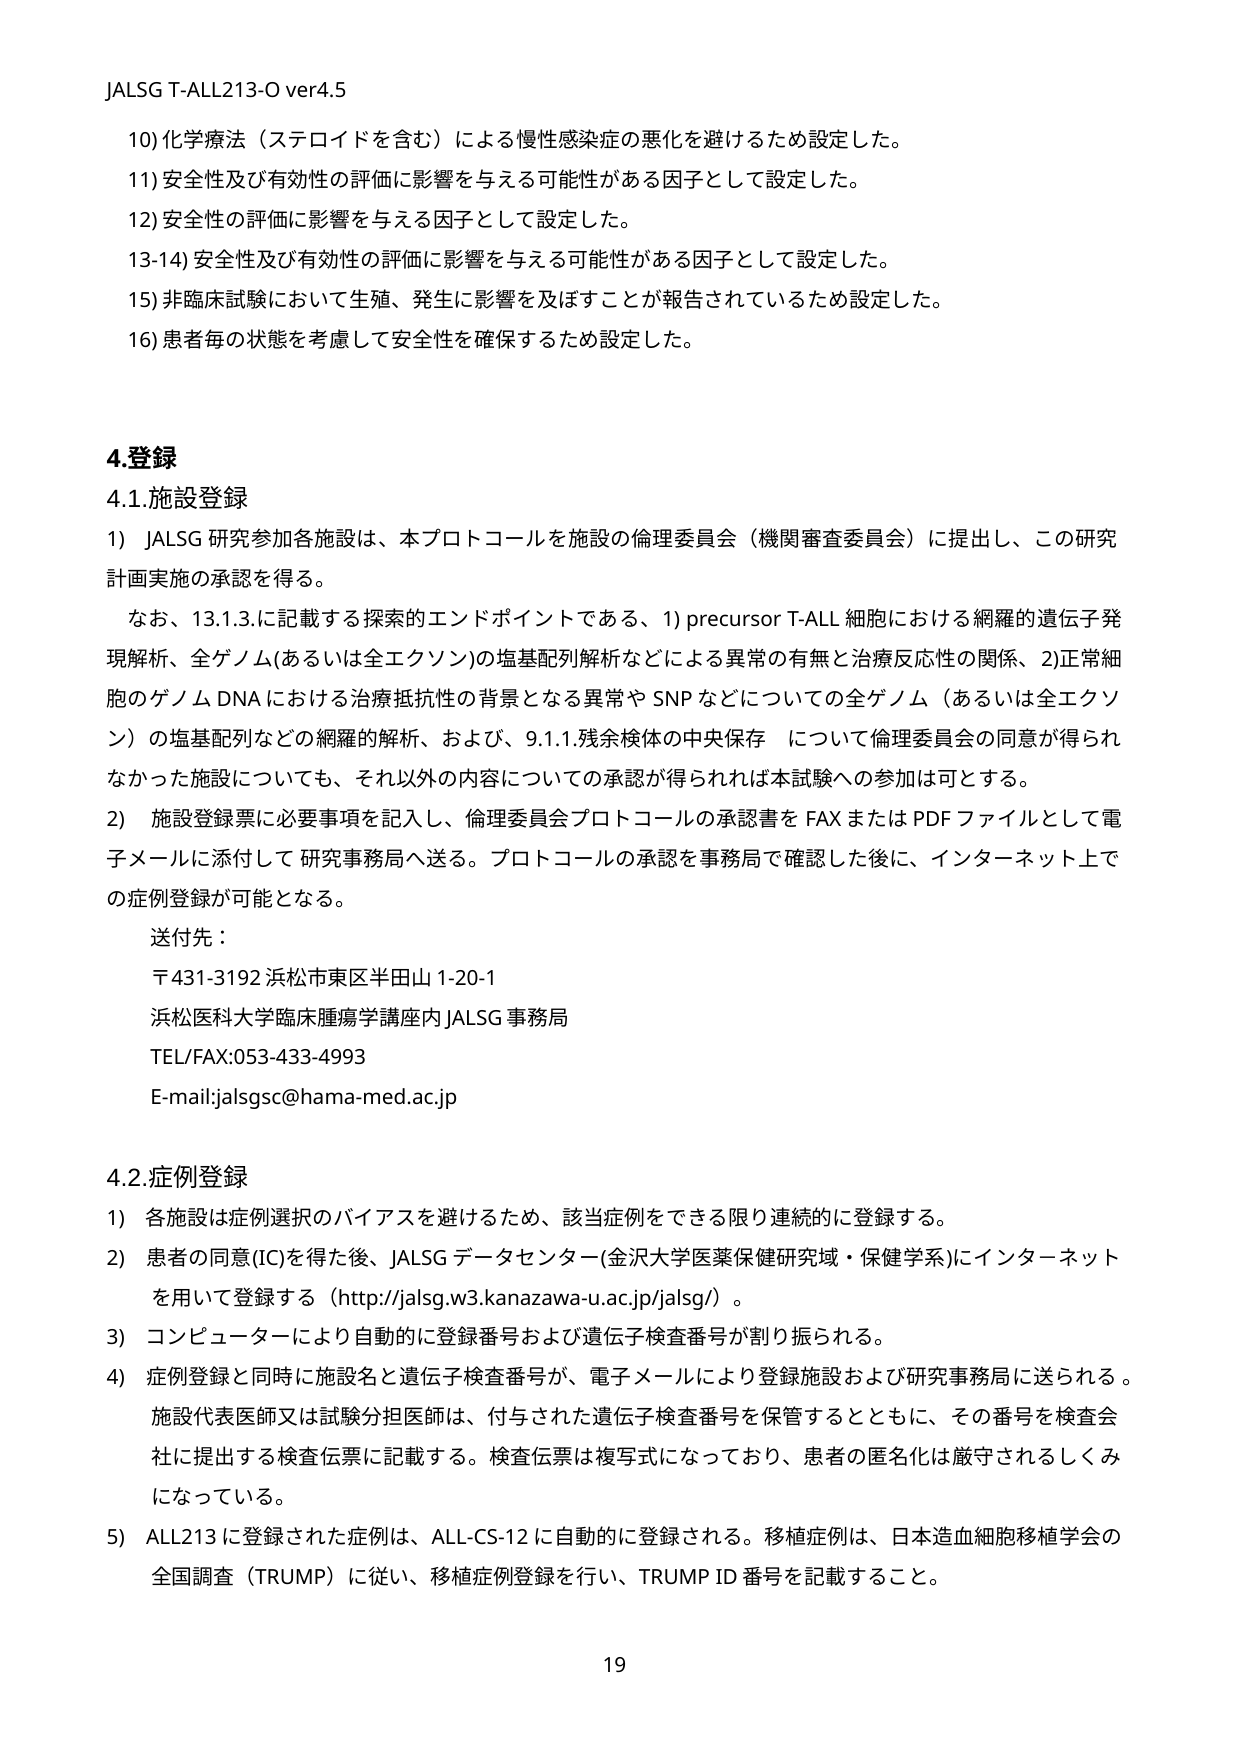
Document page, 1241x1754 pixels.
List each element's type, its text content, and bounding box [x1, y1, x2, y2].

text 送付先： [150, 917, 1122, 957]
text 2) 患者の同意(IC)を得た後、JALSGデータセンター(金沢大学医薬保健研究域・保健学系)にインタ－ネットを用いて登録する（http://jalsg.w3.kanazawa-u.ac.jp/jalsg/）。 [106, 1236, 1122, 1316]
text 10) 化学療法（ステロイドを含む）による慢性感染症の悪化を避けるため設定した。 [127, 119, 1122, 159]
text 5) ALL213に登録された症例は、ALL-CS-12に自動的に登録される。移植症例は、日本造血細胞移植学会の全国調査（TRUMP）に従い、移植症例登録を行い、TRUMP ID番号を記載すること。 [106, 1515, 1122, 1595]
subtitle 4.2.症例登録 [106, 1156, 1122, 1196]
text 13-14) 安全性及び有効性の評価に影響を与える可能性がある因子として設定した。 [127, 239, 1122, 278]
text 12) 安全性の評価に影響を与える因子として設定した。 [127, 199, 1122, 239]
text 4) 症例登録と同時に施設名と遺伝子検査番号が、電子メールにより登録施設および研究事務局に送られる。施設代表医師又は試験分担医師は、付与された遺伝子検査番号を保管するとともに、その番号を検査会社に提出する検査伝票に記載する。検査伝票は複写式になっており、患者の匿名化は厳守されるしくみになっている。 [106, 1356, 1122, 1515]
text 11) 安全性及び有効性の評価に影響を与える可能性がある因子として設定した。 [127, 159, 1122, 199]
text 1) 各施設は症例選択のバイアスを避けるため、該当症例をできる限り連続的に登録する。 [106, 1196, 1122, 1236]
text 2) 施設登録票に必要事項を記入し、倫理委員会プロトコールの承認書を FAXまたはPDFファイルとして電子メールに添付して 研究事務局へ送る。プロトコールの承認を事務局で確認した後に、インターネット上での症例登録が可能となる。 [106, 797, 1122, 917]
text 1) JALSG 研究参加各施設は、本プロトコールを施設の倫理委員会（機関審査委員会）に提出し、この研究計画実施の承認を得る。 [106, 518, 1122, 598]
text 15) 非臨床試験において生殖、発生に影響を及ぼすことが報告されているため設定した。 [127, 278, 1122, 318]
text 16) 患者毎の状態を考慮して安全性を確保するため設定した。 [127, 318, 1122, 358]
subtitle 4.1.施設登録 [106, 478, 1122, 518]
text 3) コンピューターにより自動的に登録番号および遺伝子検査番号が割り振られる。 [106, 1316, 1122, 1356]
text 〒431-3192浜松市東区半田山1-20-1 浜松医科大学臨床腫瘍学講座内JALSG事務局 TEL/FAX:053-433-4993 E-mail:jalsgsc@hama-med.ac.jp [150, 957, 1122, 1116]
text なお、13.1.3.に記載する探索的エンドポイントである、1) precursor T-ALL細胞における網羅的遺伝子発現解析、全ゲノム(あるいは全エクソン)の塩基配列解析などによる異常の有無と治療反応性の関係、2)正常細胞のゲノムDNAにおける治療抵抗性の背景となる異常やSNPなどについての全ゲノム（あるいは全エクソン）の塩基配列などの網羅的解析、および、9.1.1.残余検体の中央保存 について倫理委員会の同意が得られなかった施設についても、それ以外の内容についての承認が得られれば本試験への参加は可とする。 [106, 598, 1122, 797]
subtitle 4.登録 [106, 438, 1122, 478]
